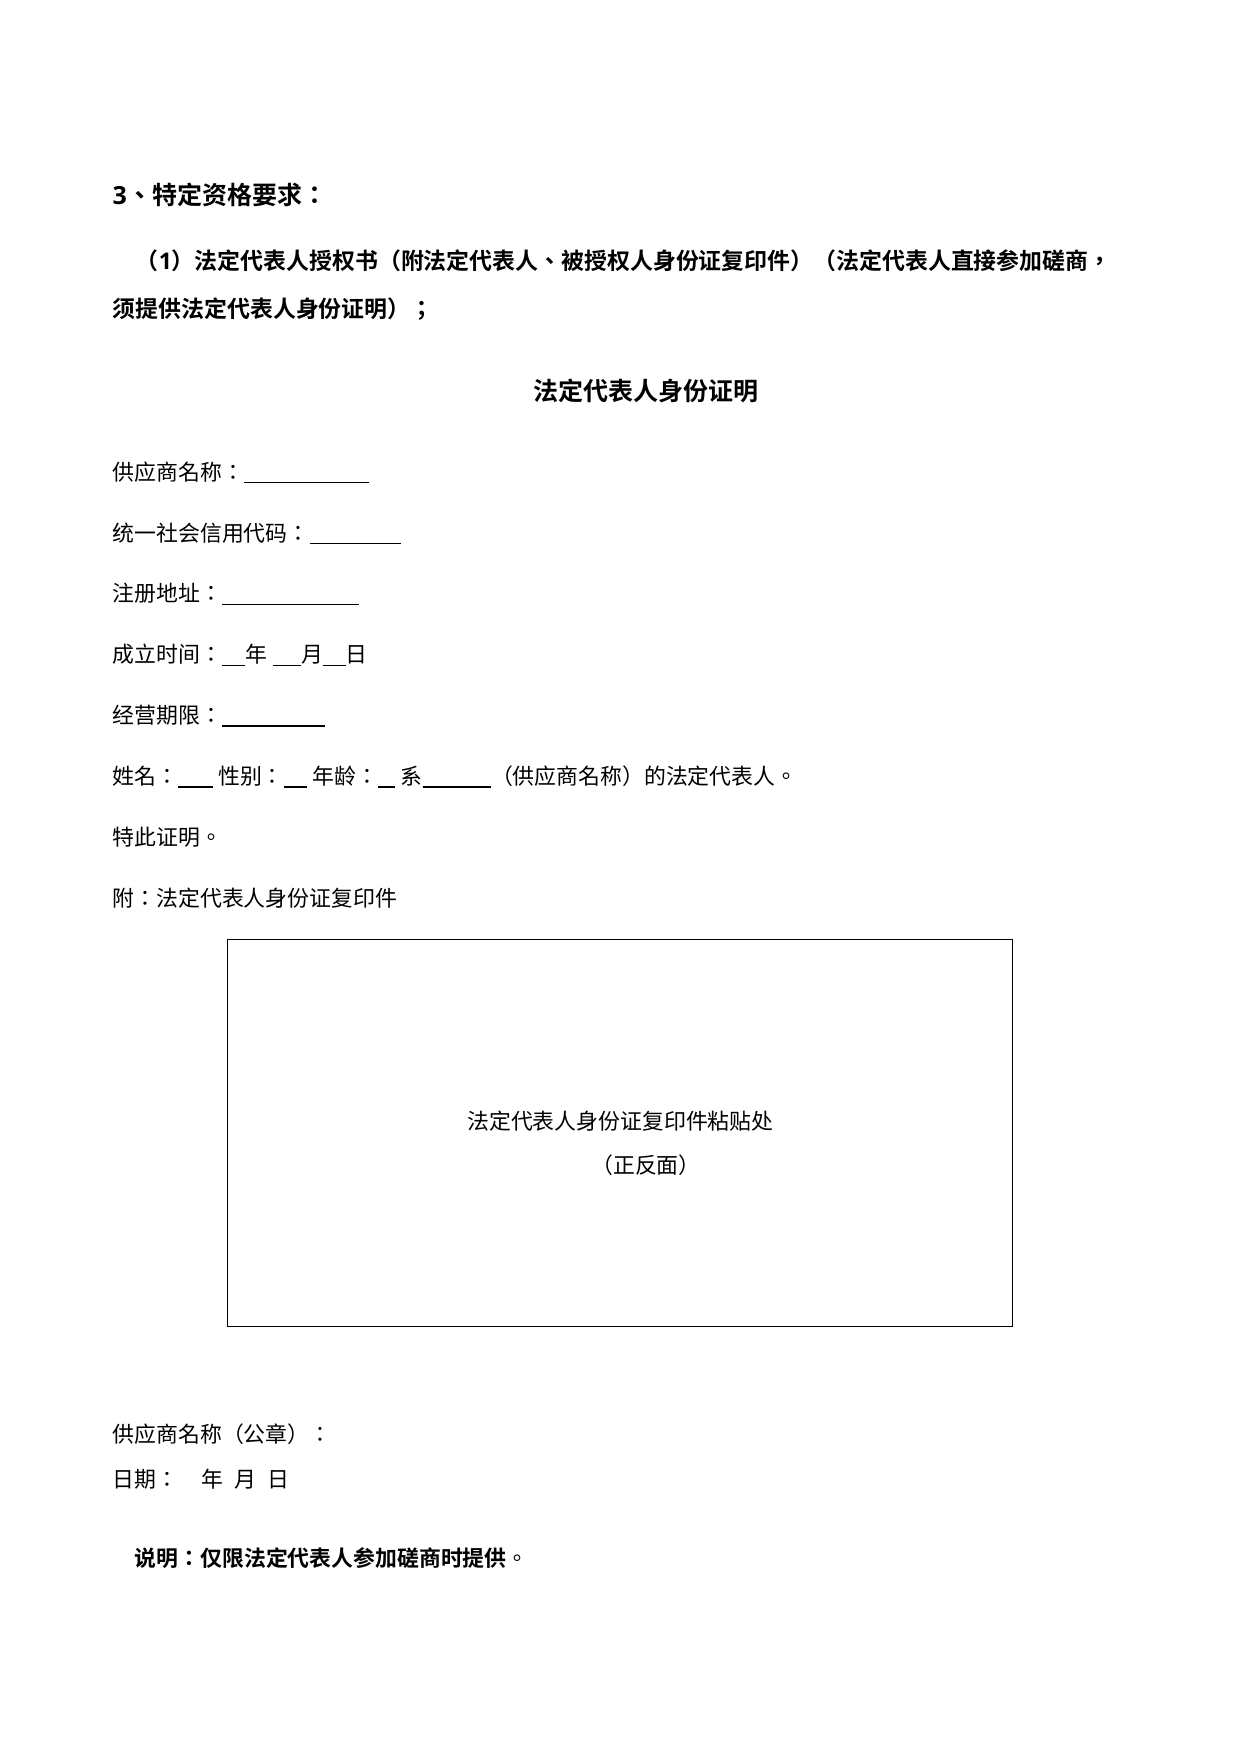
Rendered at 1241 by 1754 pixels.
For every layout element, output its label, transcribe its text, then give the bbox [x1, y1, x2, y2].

text 统一社会信用代码： [112, 517, 1128, 547]
text 特此证明。 [112, 822, 1128, 852]
text 说明：仅限法定代表人参加磋商时提供。 [112, 1541, 1128, 1574]
text 法定代表人身份证明 [163, 357, 1128, 422]
text 经营期限： [112, 700, 1128, 730]
text 注册地址： [112, 578, 1128, 608]
text 日期： 年 月 日 [112, 1464, 1084, 1494]
text 供应商名称（公章）： [112, 1419, 1084, 1449]
text 姓名： 性别： 年龄： 系 （供应商名称）的法定代表人。 [112, 761, 1128, 791]
list 3、特定资格要求： [112, 162, 1128, 227]
text 供应商名称： [112, 457, 1128, 486]
text 附：法定代表人身份证复印件 [112, 883, 1128, 913]
table_header 法定代表人身份证复印件粘贴处 （正反面） [228, 940, 1012, 1326]
text 成立时间： 年 月 日 [112, 639, 1128, 669]
text （1）法定代表人授权书（附法定代表人、被授权人身份证复印件）（法定代表人直接参加磋商，须提供法定代表人身份证明）； [112, 244, 1128, 325]
